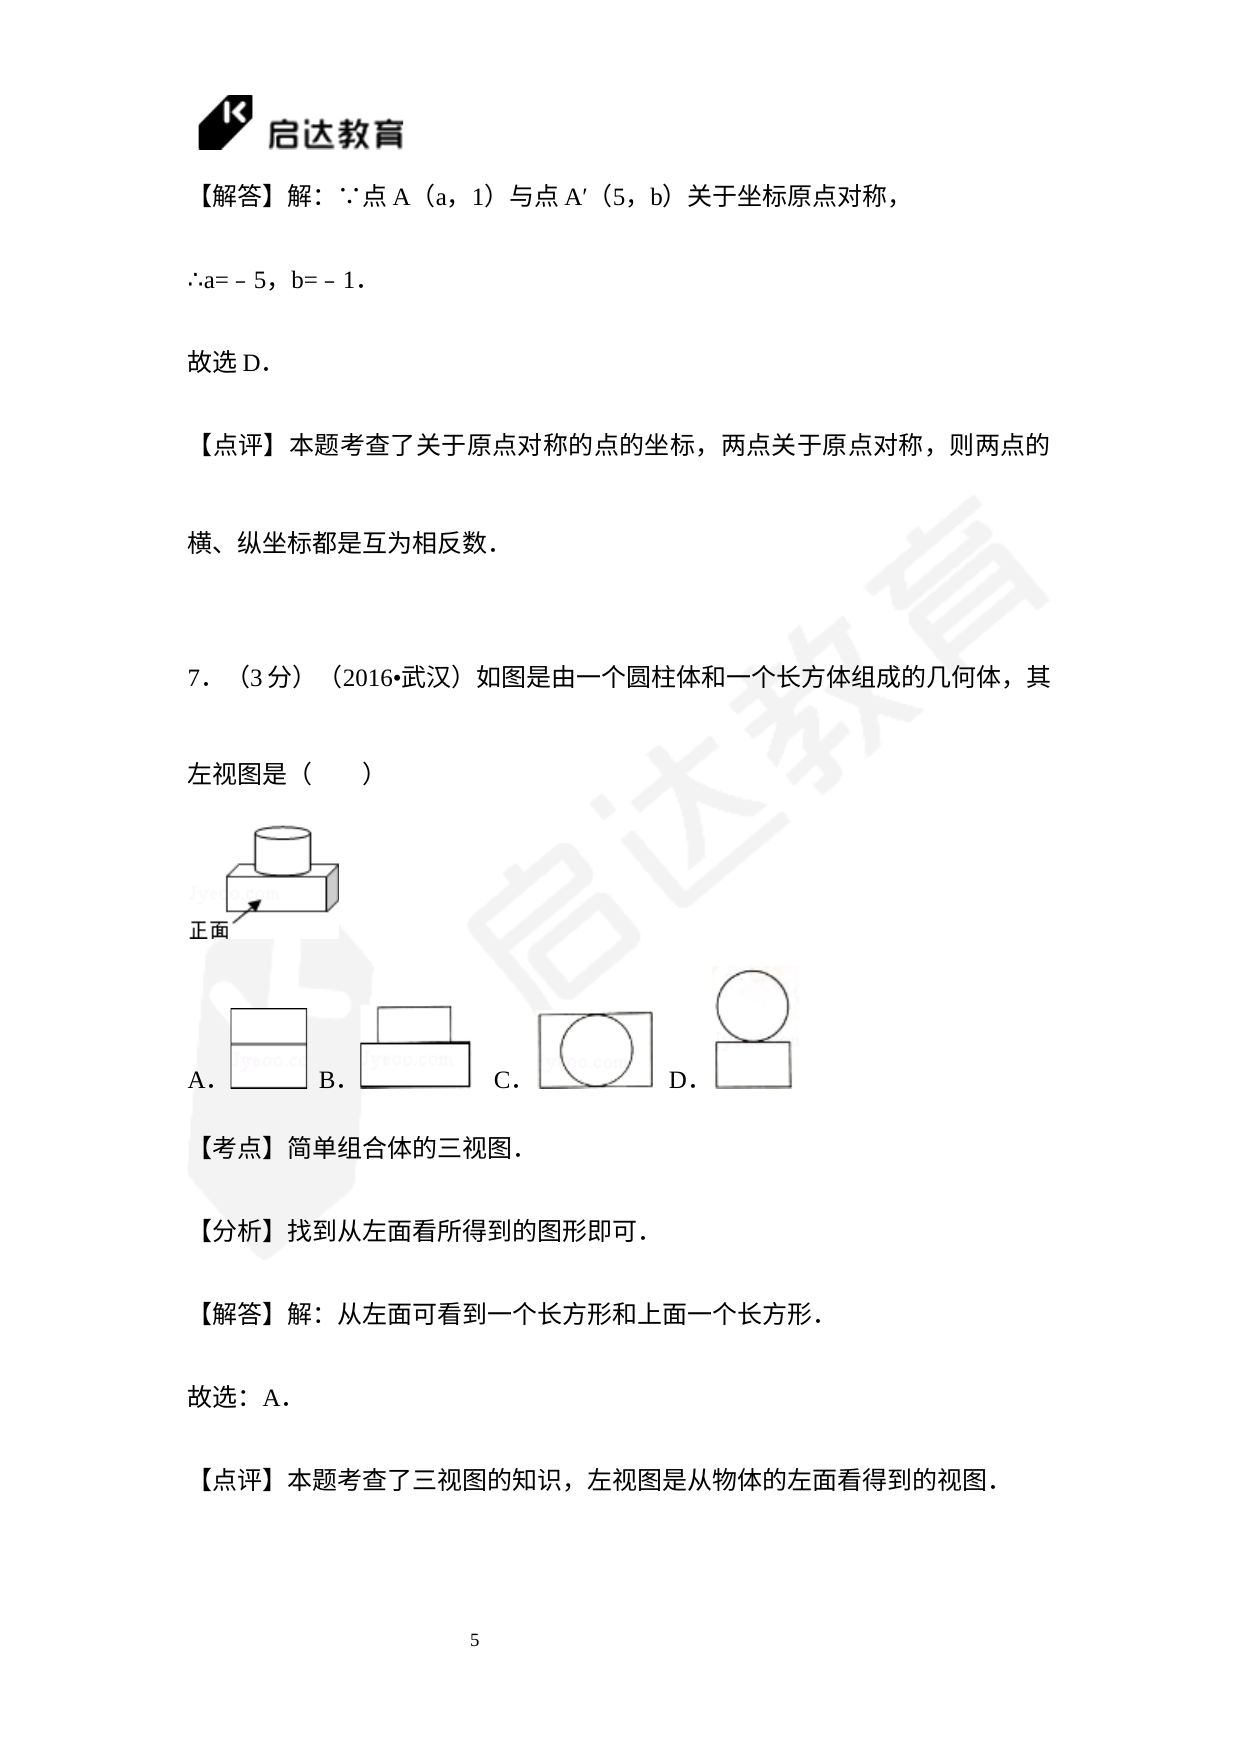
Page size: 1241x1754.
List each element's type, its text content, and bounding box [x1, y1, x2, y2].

text 7．（3分）（2016•武汉）如图是由一个圆柱体和一个长方体组成的几何体，其左视图是（ ） [187, 643, 1053, 805]
text 故选D． [187, 328, 1053, 393]
text 【点评】本题考查了三视图的知识，左视图是从物体的左面看得到的视图． [187, 1446, 1053, 1511]
picture [187, 823, 339, 939]
text 【分析】找到从左面看所得到的图形即可． [187, 1197, 1053, 1262]
picture [198, 95, 404, 150]
text 【解答】解：从左面可看到一个长方形和上面一个长方形． [187, 1280, 1053, 1345]
text 【点评】本题考查了关于原点对称的点的坐标，两点关于原点对称，则两点的横、纵坐标都是互为相反数． [187, 411, 1053, 574]
picture [230, 1008, 308, 1089]
text 故选：A． [187, 1363, 1053, 1428]
picture [711, 966, 800, 1089]
text ∴a=﹣5，b=﹣1． [187, 245, 1053, 310]
picture [360, 1005, 472, 1089]
picture [535, 1010, 653, 1089]
text 【考点】简单组合体的三视图． [187, 1114, 1053, 1179]
text 【解答】解：∵点A（a，1）与点A′（5，b）关于坐标原点对称， [187, 162, 1053, 227]
